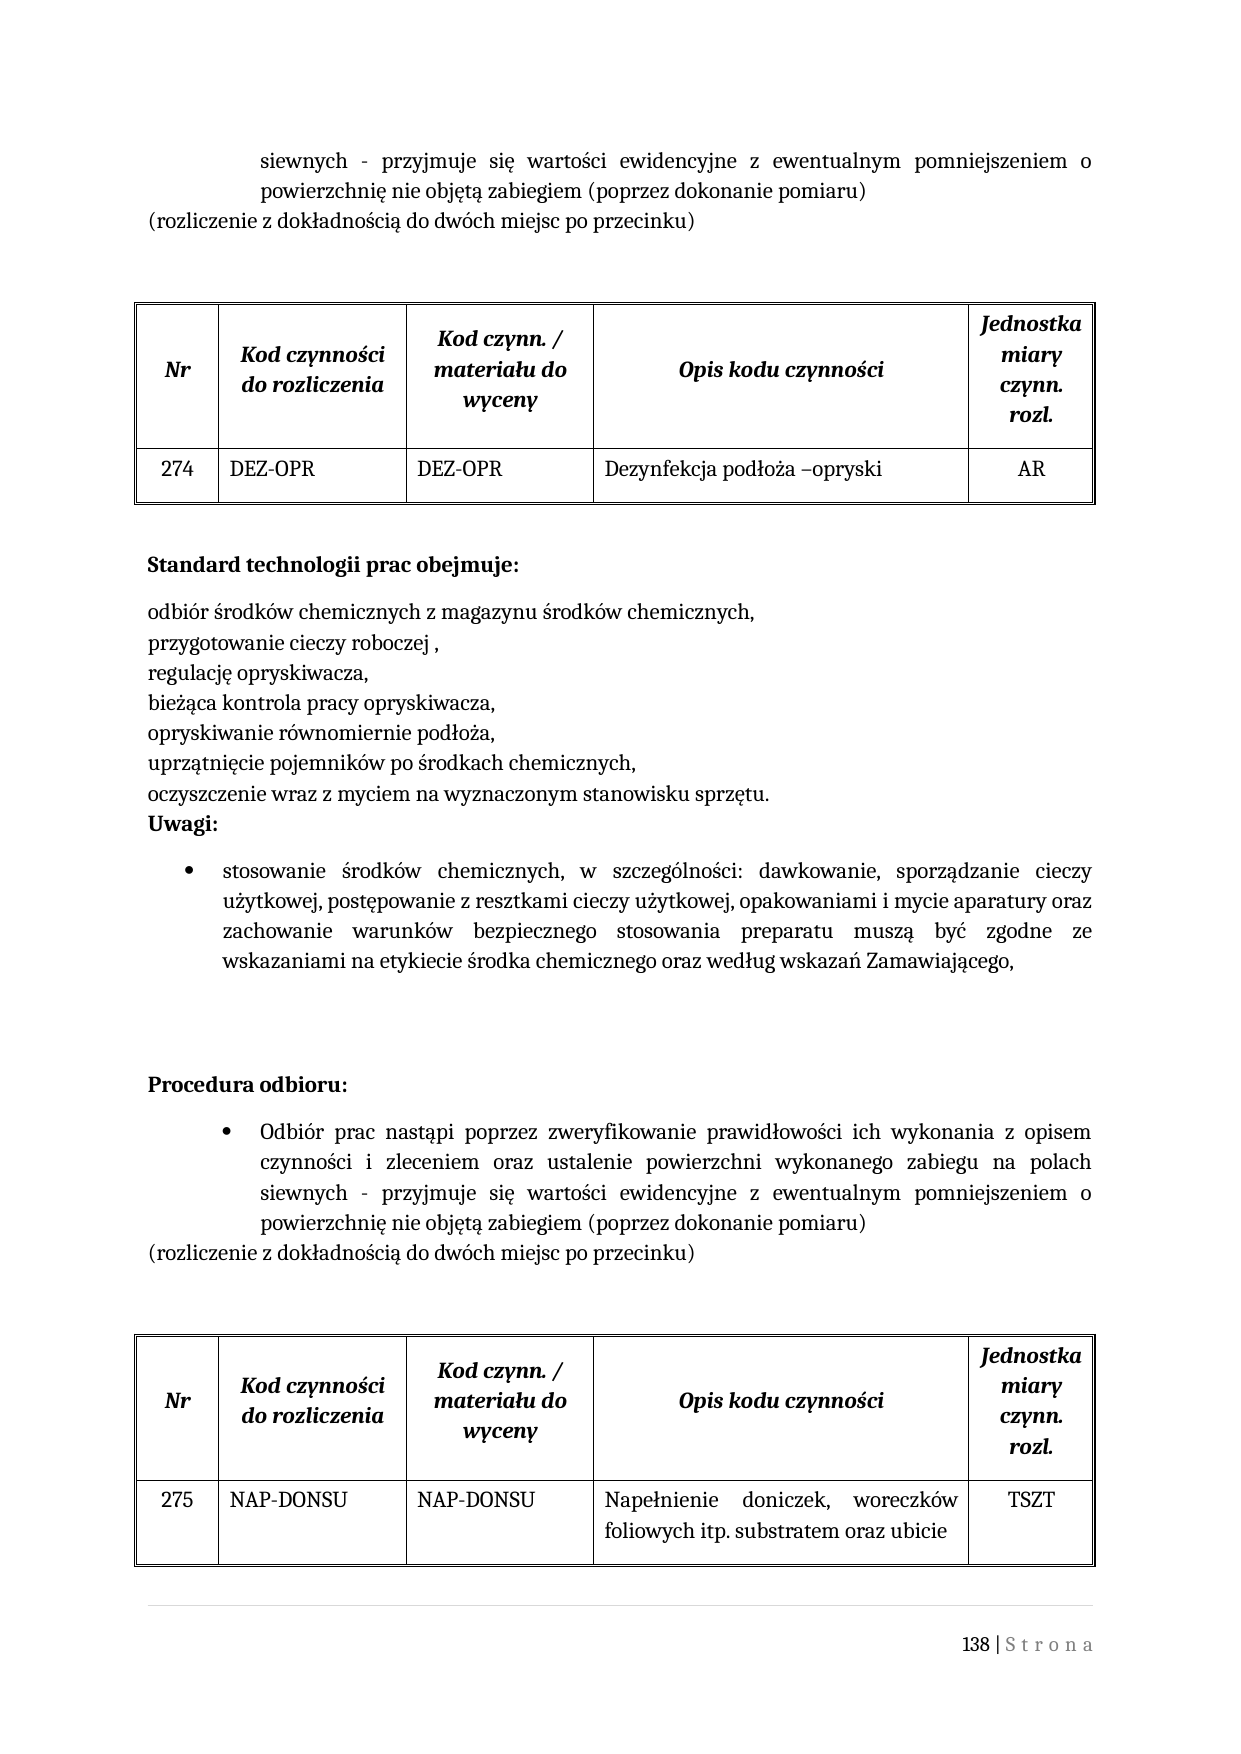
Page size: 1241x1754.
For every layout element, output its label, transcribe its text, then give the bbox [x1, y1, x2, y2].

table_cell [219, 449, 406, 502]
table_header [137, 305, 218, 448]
text opryskiwanie równomiernie podłoża, [148, 720, 1093, 746]
text regulację opryskiwacza, [148, 659, 1093, 686]
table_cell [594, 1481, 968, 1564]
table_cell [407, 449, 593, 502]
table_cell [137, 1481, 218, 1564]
text Procedura odbioru: [148, 1072, 1093, 1098]
text przygotowanie cieczy roboczej , [148, 629, 1093, 656]
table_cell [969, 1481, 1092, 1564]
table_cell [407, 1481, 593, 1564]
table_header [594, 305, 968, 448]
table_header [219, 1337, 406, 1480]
text oczyszczenie wraz z myciem na wyznaczonym stanowisku sprzętu. [148, 780, 1093, 807]
text (rozliczenie z dokładnością do dwóch miejsc po przecinku) [148, 1240, 1093, 1266]
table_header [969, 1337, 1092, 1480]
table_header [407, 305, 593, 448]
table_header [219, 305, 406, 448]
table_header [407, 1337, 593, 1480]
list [223, 148, 1093, 204]
text bieżąca kontrola pracy opryskiwacza, [148, 690, 1093, 716]
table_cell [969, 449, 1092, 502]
text Uwagi: [148, 811, 1093, 837]
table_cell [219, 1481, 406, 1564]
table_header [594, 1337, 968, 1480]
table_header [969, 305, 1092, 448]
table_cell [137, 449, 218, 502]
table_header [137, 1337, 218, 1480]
list stosowanie środków chemicznych, w szczególności: dawkowanie, sporządzanie cieczy użytkowej, postępowanie z resztkami cieczy użytkowej, opakowaniami i mycie aparatury oraz zachowanie warunków bezpiecznego stosowania preparatu muszą być zgodne ze wskazaniami na etykiecie środka chemicznego oraz według wskazań Zamawiającego, [185, 857, 1093, 974]
text (rozliczenie z dokładnością do dwóch miejsc po przecinku) [148, 208, 1093, 234]
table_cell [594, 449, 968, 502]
text odbiór środków chemicznych z magazynu środków chemicznych, [148, 599, 1093, 625]
text uprzątnięcie pojemników po środkach chemicznych, [148, 750, 1093, 776]
text Standard technologii prac obejmuje: [148, 552, 1093, 578]
